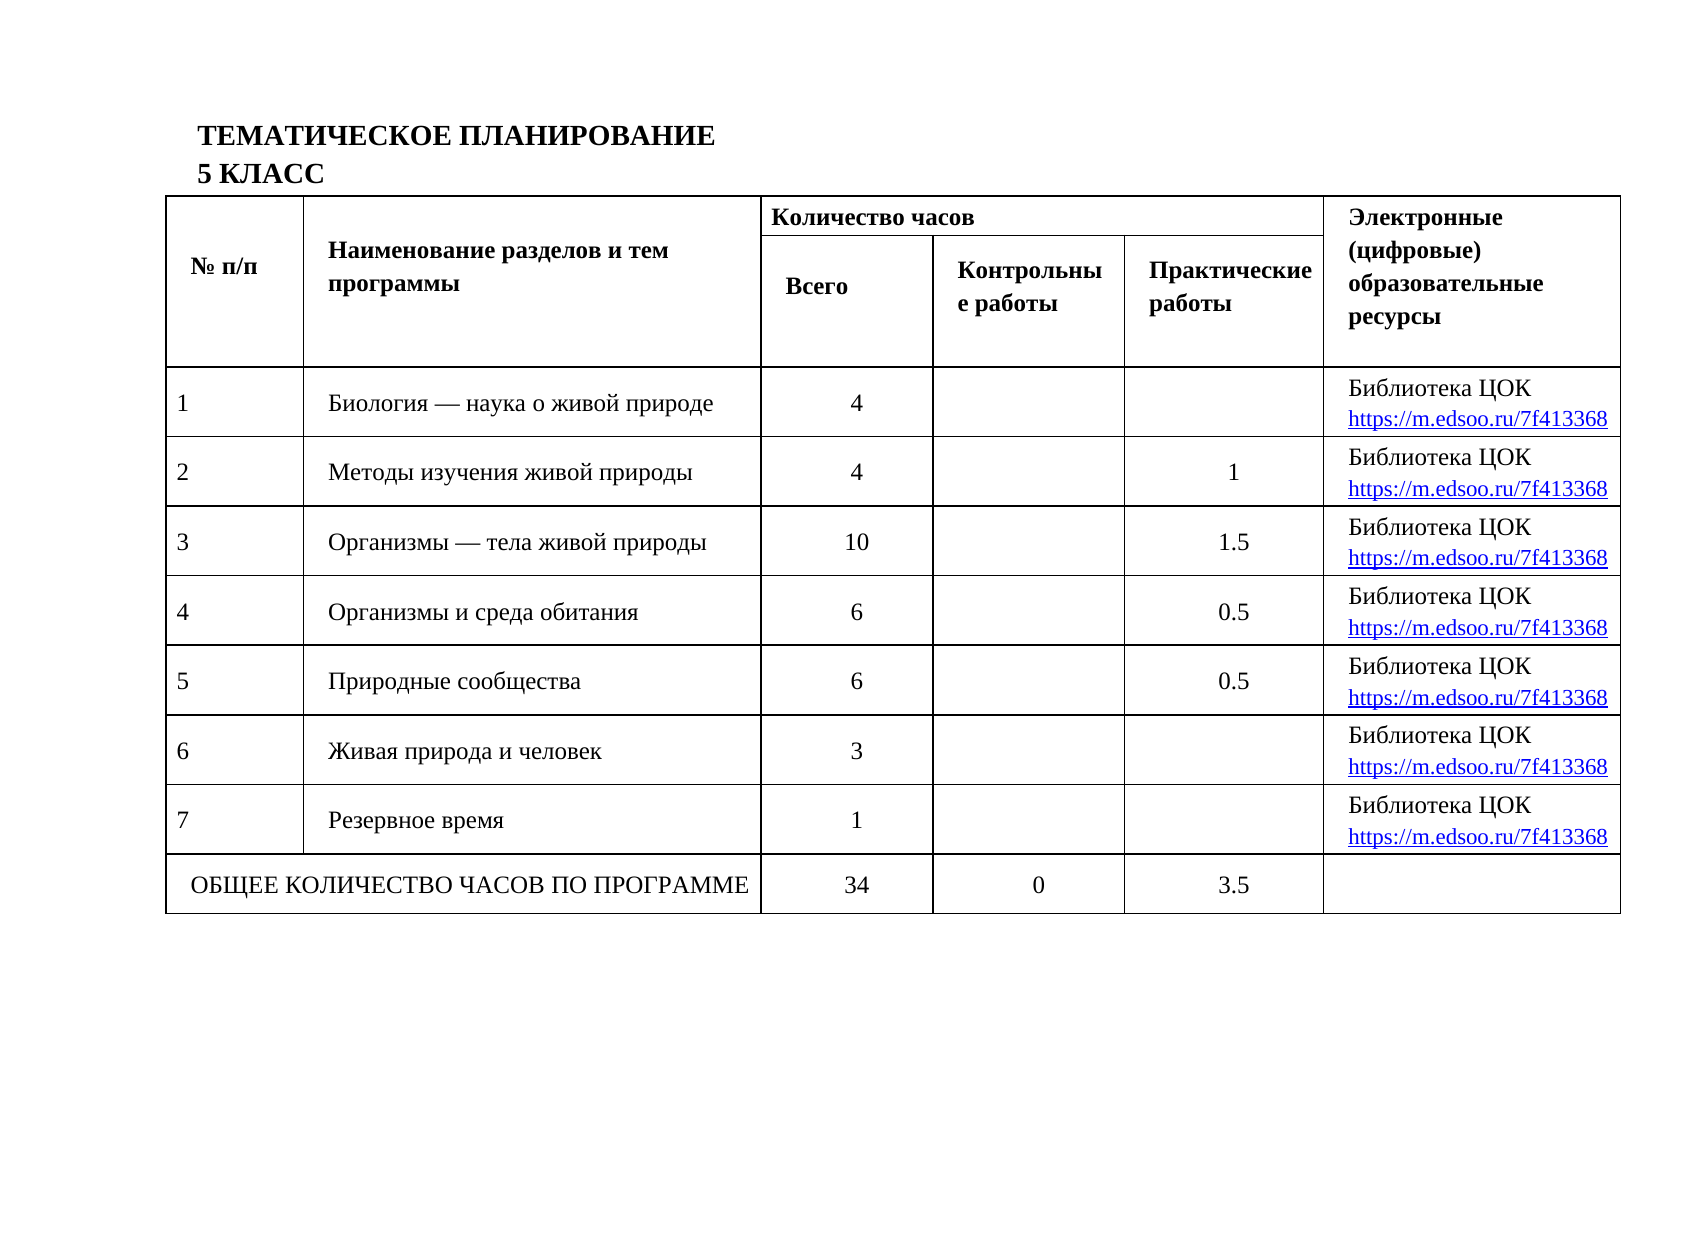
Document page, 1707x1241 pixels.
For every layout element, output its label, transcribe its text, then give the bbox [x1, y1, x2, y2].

table_cell Библиотека ЦОК https://m.edsoo.ru/7f413368 [1324, 507, 1620, 575]
table_cell ОБЩЕЕ КОЛИЧЕСТВО ЧАСОВ ПО ПРОГРАММЕ [167, 855, 760, 912]
table_cell Резервное время [304, 785, 760, 853]
table_cell 3 [167, 507, 303, 575]
table_header Количество часов [762, 197, 1323, 234]
table_cell 3.5 [1125, 855, 1323, 912]
table_cell [1125, 716, 1323, 783]
table_cell 3 [762, 716, 932, 783]
table_cell [1125, 368, 1323, 436]
table_cell 0.5 [1125, 646, 1323, 714]
table_cell [934, 368, 1124, 436]
table_cell Библиотека ЦОК https://m.edsoo.ru/7f413368 [1324, 368, 1620, 436]
table_cell 6 [762, 576, 932, 644]
table_cell Библиотека ЦОК https://m.edsoo.ru/7f413368 [1324, 785, 1620, 853]
table_cell [934, 716, 1124, 783]
table_cell [1125, 785, 1323, 853]
table_cell Библиотека ЦОК https://m.edsoo.ru/7f413368 [1324, 646, 1620, 714]
table_cell Практические работы [1125, 236, 1323, 366]
table_cell Организмы — тела живой природы [304, 507, 760, 575]
table_cell 6 [762, 646, 932, 714]
table_cell 1 [1125, 437, 1323, 505]
table_cell Биология — наука о живой природе [304, 368, 760, 436]
table_cell Библиотека ЦОК https://m.edsoo.ru/7f413368 [1324, 716, 1620, 783]
table_cell 10 [762, 507, 932, 575]
table_cell [934, 507, 1124, 575]
table_cell Методы изучения живой природы [304, 437, 760, 505]
table_cell 0 [934, 855, 1124, 912]
table_cell [934, 646, 1124, 714]
table_cell 34 [762, 855, 932, 912]
text 5 КЛАСС [190, 157, 1618, 190]
table_header № п/п [167, 197, 303, 366]
table_cell 4 [167, 576, 303, 644]
table_header Наименование разделов и тем программы [304, 197, 760, 366]
table_cell 4 [762, 437, 932, 505]
table_cell [934, 437, 1124, 505]
table_cell [1324, 855, 1620, 912]
table_cell Всего [762, 236, 932, 366]
table_cell Контрольные работы [934, 236, 1124, 366]
table_cell Организмы и среда обитания [304, 576, 760, 644]
table_cell 4 [762, 368, 932, 436]
table_cell 5 [167, 646, 303, 714]
table_cell 6 [167, 716, 303, 783]
table_cell [934, 785, 1124, 853]
table_cell 7 [167, 785, 303, 853]
text ТЕМАТИЧЕСКОЕ ПЛАНИРОВАНИЕ [190, 118, 1618, 152]
table_header Электронные (цифровые) образовательные ресурсы [1324, 197, 1620, 366]
table_cell 1.5 [1125, 507, 1323, 575]
table_cell 1 [762, 785, 932, 853]
table_cell 1 [167, 368, 303, 436]
table_cell [934, 576, 1124, 644]
table_cell 2 [167, 437, 303, 505]
table_cell Библиотека ЦОК https://m.edsoo.ru/7f413368 [1324, 437, 1620, 505]
table_cell 0.5 [1125, 576, 1323, 644]
table_cell Живая природа и человек [304, 716, 760, 783]
table_cell Природные сообщества [304, 646, 760, 714]
table_cell Библиотека ЦОК https://m.edsoo.ru/7f413368 [1324, 576, 1620, 644]
